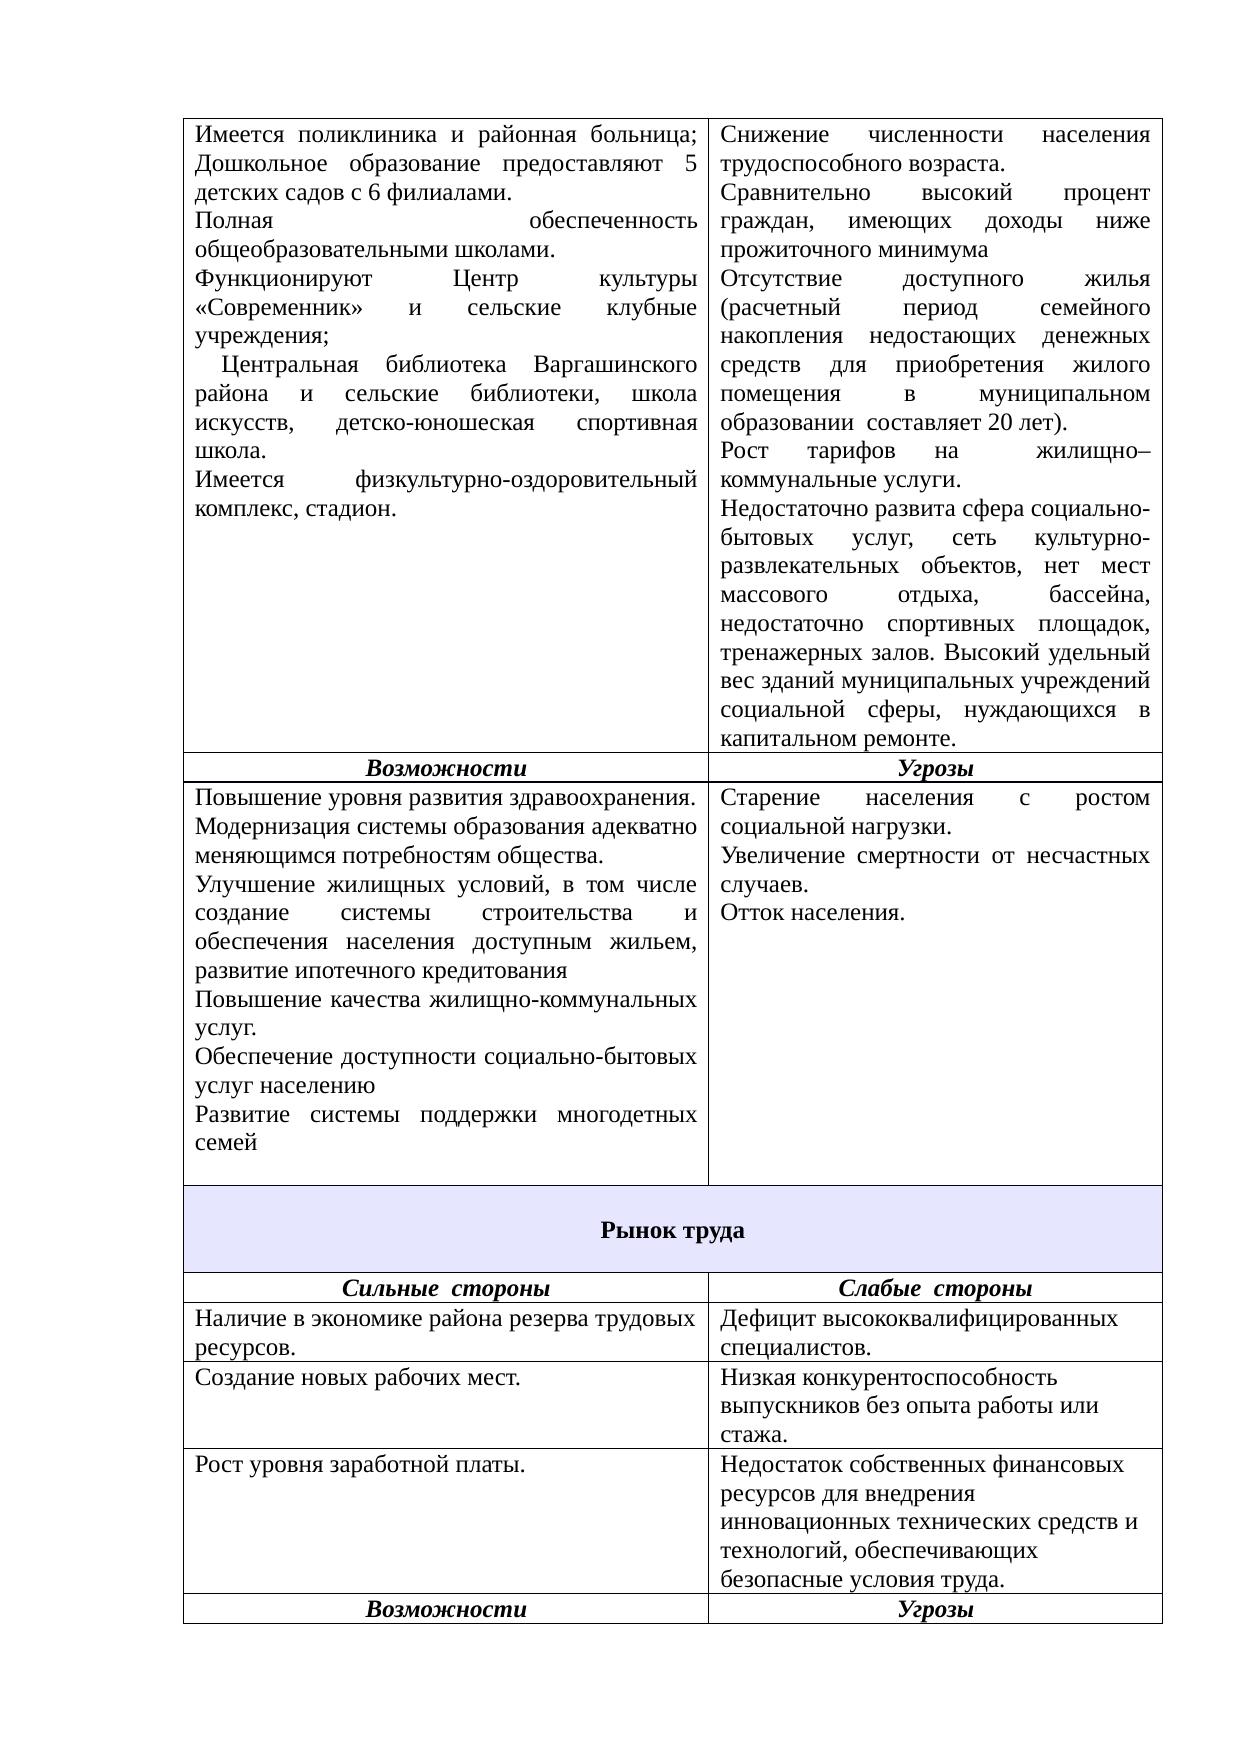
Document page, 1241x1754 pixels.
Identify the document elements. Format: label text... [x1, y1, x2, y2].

table_cell Низкая конкурентоспособность выпускников без опыта работы или стажа. [709, 1362, 1162, 1448]
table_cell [709, 119, 1162, 752]
table_cell Наличие в экономике района резерва трудовых ресурсов. [184, 1303, 708, 1361]
table_cell Дефицит высококвалифицированных специалистов. [709, 1303, 1162, 1361]
table_cell Повышение уровня развития здравоохранения. Модернизация системы образования адекватно меняющимся потребностям общества. Улучшение жилищных условий, в том числе создание системы строительства и обеспечения населения доступным жильем, развитие ипотечного кредитования Повышение качества жилищно-коммунальных услуг. Обеспечение доступности социально-бытовых услуг населению Развитие системы поддержки многодетных семей [184, 783, 708, 1185]
table_cell Старение населения с ростом социальной нагрузки. Увеличение смертности от несчастных случаев. Отток населения. [709, 783, 1162, 1185]
table_cell Создание новых рабочих мест. [184, 1362, 708, 1448]
table_cell Возможности [184, 753, 708, 781]
table_cell Угрозы [709, 1594, 1162, 1622]
table_cell Сильные стороны [184, 1273, 708, 1302]
table_cell Слабые стороны [709, 1273, 1162, 1302]
table_cell Рынок труда [184, 1186, 1162, 1272]
table_cell Недостаток собственных финансовых ресурсов для внедрения инновационных технических средств и технологий, обеспечивающих безопасные условия труда. [709, 1449, 1162, 1593]
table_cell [184, 119, 708, 752]
table_cell Возможности [184, 1594, 708, 1622]
table_cell Рост уровня заработной платы. [184, 1449, 708, 1593]
table_cell Угрозы [709, 753, 1162, 781]
